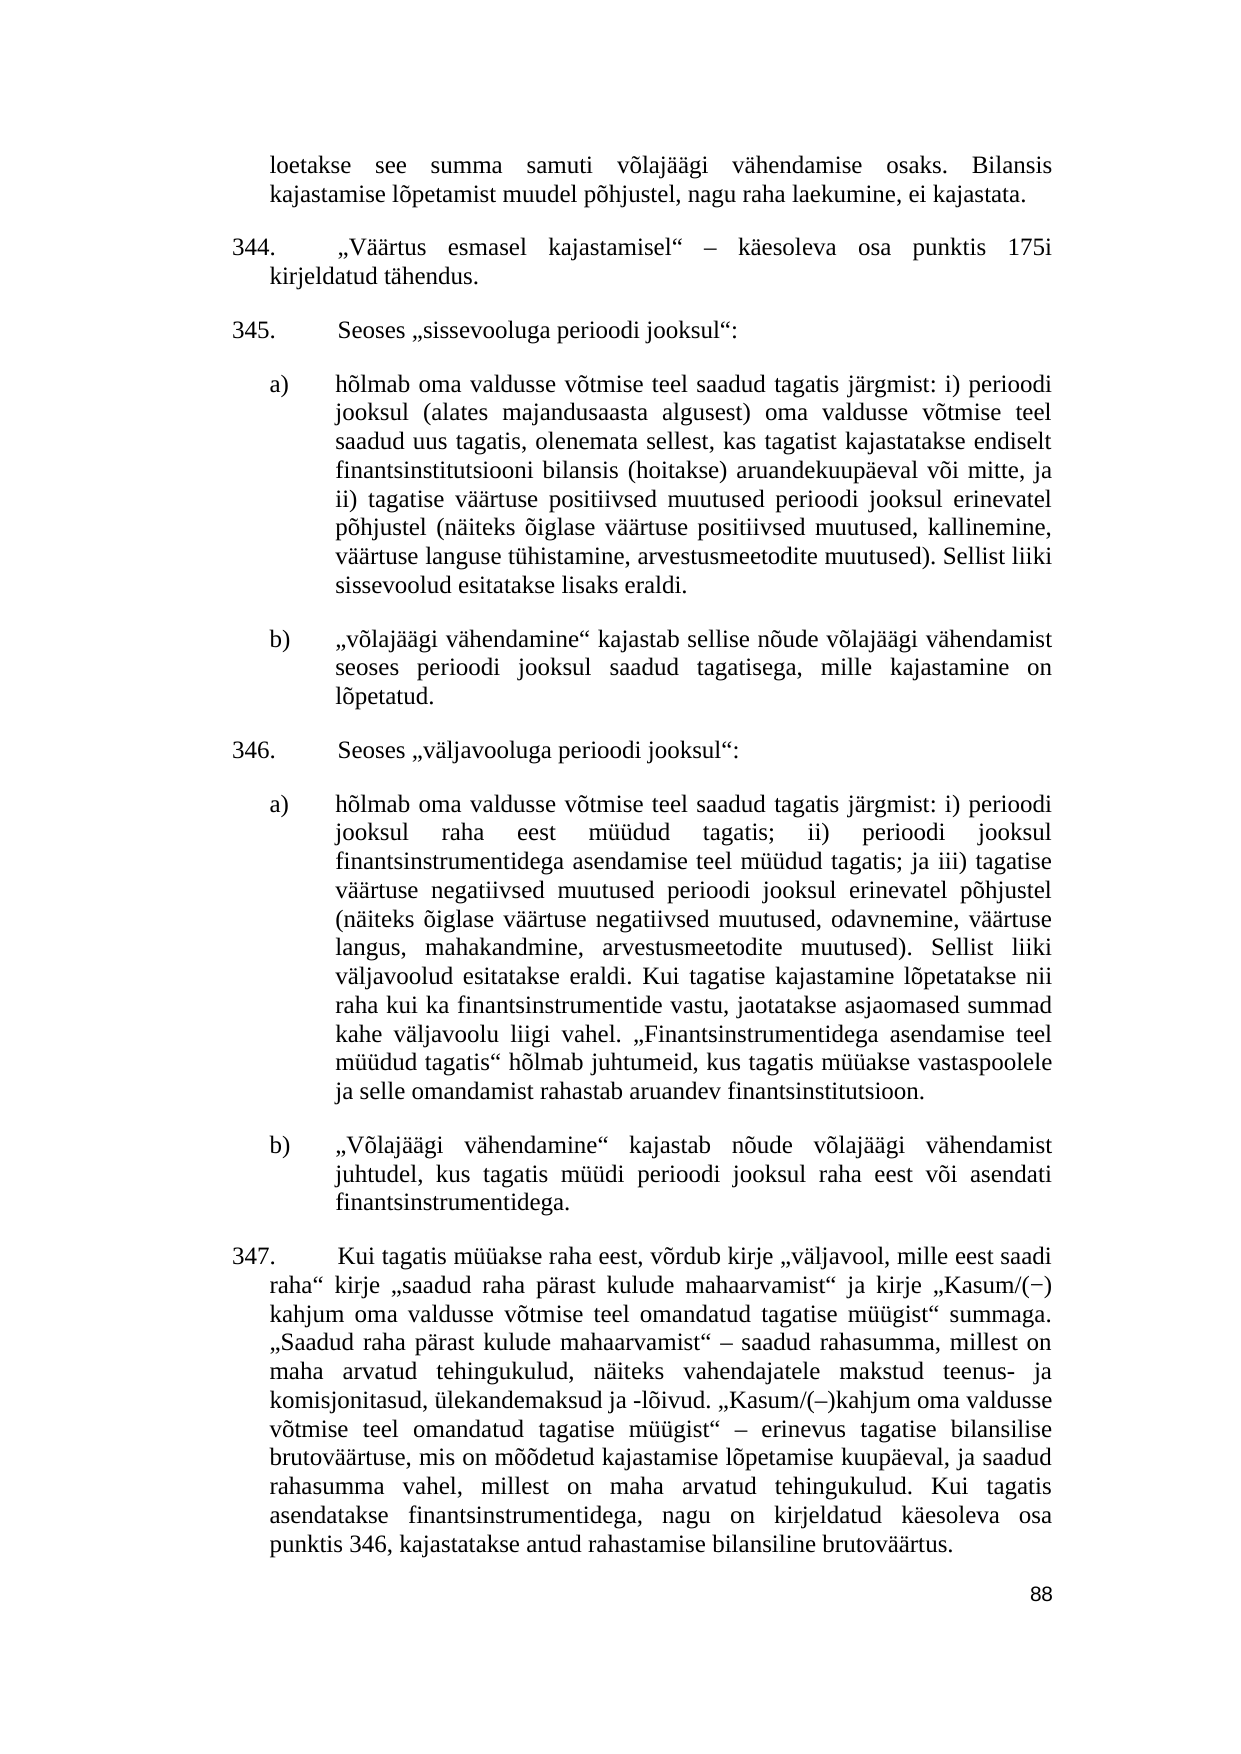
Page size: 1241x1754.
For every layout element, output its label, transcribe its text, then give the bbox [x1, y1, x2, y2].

list a) hõlmab oma valdusse võtmise teel saadud tagatis järgmist: i) perioodi jooksul raha eest müüdud tagatis; ii) perioodi jooksul finantsinstrumentidega asendamise teel müüdud tagatis; ja iii) tagatise väärtuse negatiivsed muutused perioodi jooksul erinevatel põhjustel (näiteks õiglase väärtuse negatiivsed muutused, odavnemine, väärtuse langus, mahakandmine, arvestusmeetodite muutused). Sellist liiki väljavoolud esitatakse eraldi. Kui tagatise kajastamine lõpetatakse nii raha kui ka finantsinstrumentide vastu, jaotatakse asjaomased summad kahe väljavoolu liigi vahel. „Finantsinstrumentidega asendamise teel müüdud tagatis“ hõlmab juhtumeid, kus tagatis müüakse vastaspoolele ja selle omandamist rahastab aruandev finantsinstitutsioon. [269, 789, 1053, 1105]
text Kui tagatis müüakse raha eest, võrdub kirje „väljavool, mille eest saadi raha“ kirje „saadud raha pärast kulude mahaarvamist“ ja kirje „Kasum/(−) kahjum oma valdusse võtmise teel omandatud tagatise müügist“ summaga. „Saadud raha pärast kulude mahaarvamist“ – saadud rahasumma, millest on maha arvatud tehingukulud, näiteks vahendajatele makstud teenus- ja komisjonitasud, ülekandemaksud ja -lõivud. „Kasum/(–)kahjum oma valdusse võtmise teel omandatud tagatise müügist“ – erinevus tagatise bilansilise brutoväärtuse, mis on mõõdetud kajastamise lõpetamise kuupäeval, ja saadud rahasumma vahel, millest on maha arvatud tehingukulud. Kui tagatis asendatakse finantsinstrumentidega, nagu on kirjeldatud käesoleva osa punktis 346, kajastatakse antud rahastamise bilansiline brutoväärtus. [232, 1241, 1053, 1557]
list b) „võlajäägi vähendamine“ kajastab sellise nõude võlajäägi vähendamist seoses perioodi jooksul saadud tagatisega, mille kajastamine on lõpetatud. [269, 624, 1053, 710]
text „Väärtus esmasel kajastamisel“ – käesoleva osa punktis 175i kirjeldatud tähendus. [232, 232, 1053, 290]
text Seoses „väljavooluga perioodi jooksul“: [232, 735, 1053, 764]
list a) hõlmab oma valdusse võtmise teel saadud tagatis järgmist: i) perioodi jooksul (alates majandusaasta algusest) oma valdusse võtmise teel saadud uus tagatis, olenemata sellest, kas tagatist kajastatakse endiselt finantsinstitutsiooni bilansis (hoitakse) aruandekuupäeval või mitte, ja ii) tagatise väärtuse positiivsed muutused perioodi jooksul erinevatel põhjustel (näiteks õiglase väärtuse positiivsed muutused, kallinemine, väärtuse languse tühistamine, arvestusmeetodite muutused). Sellist liiki sissevoolud esitatakse lisaks eraldi. [269, 369, 1053, 599]
text Seoses „sissevooluga perioodi jooksul“: [232, 315, 1053, 344]
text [232, 150, 1053, 207]
list b) „Võlajäägi vähendamine“ kajastab nõude võlajäägi vähendamist juhtudel, kus tagatis müüdi perioodi jooksul raha eest või asendati finantsinstrumentidega. [269, 1130, 1053, 1216]
